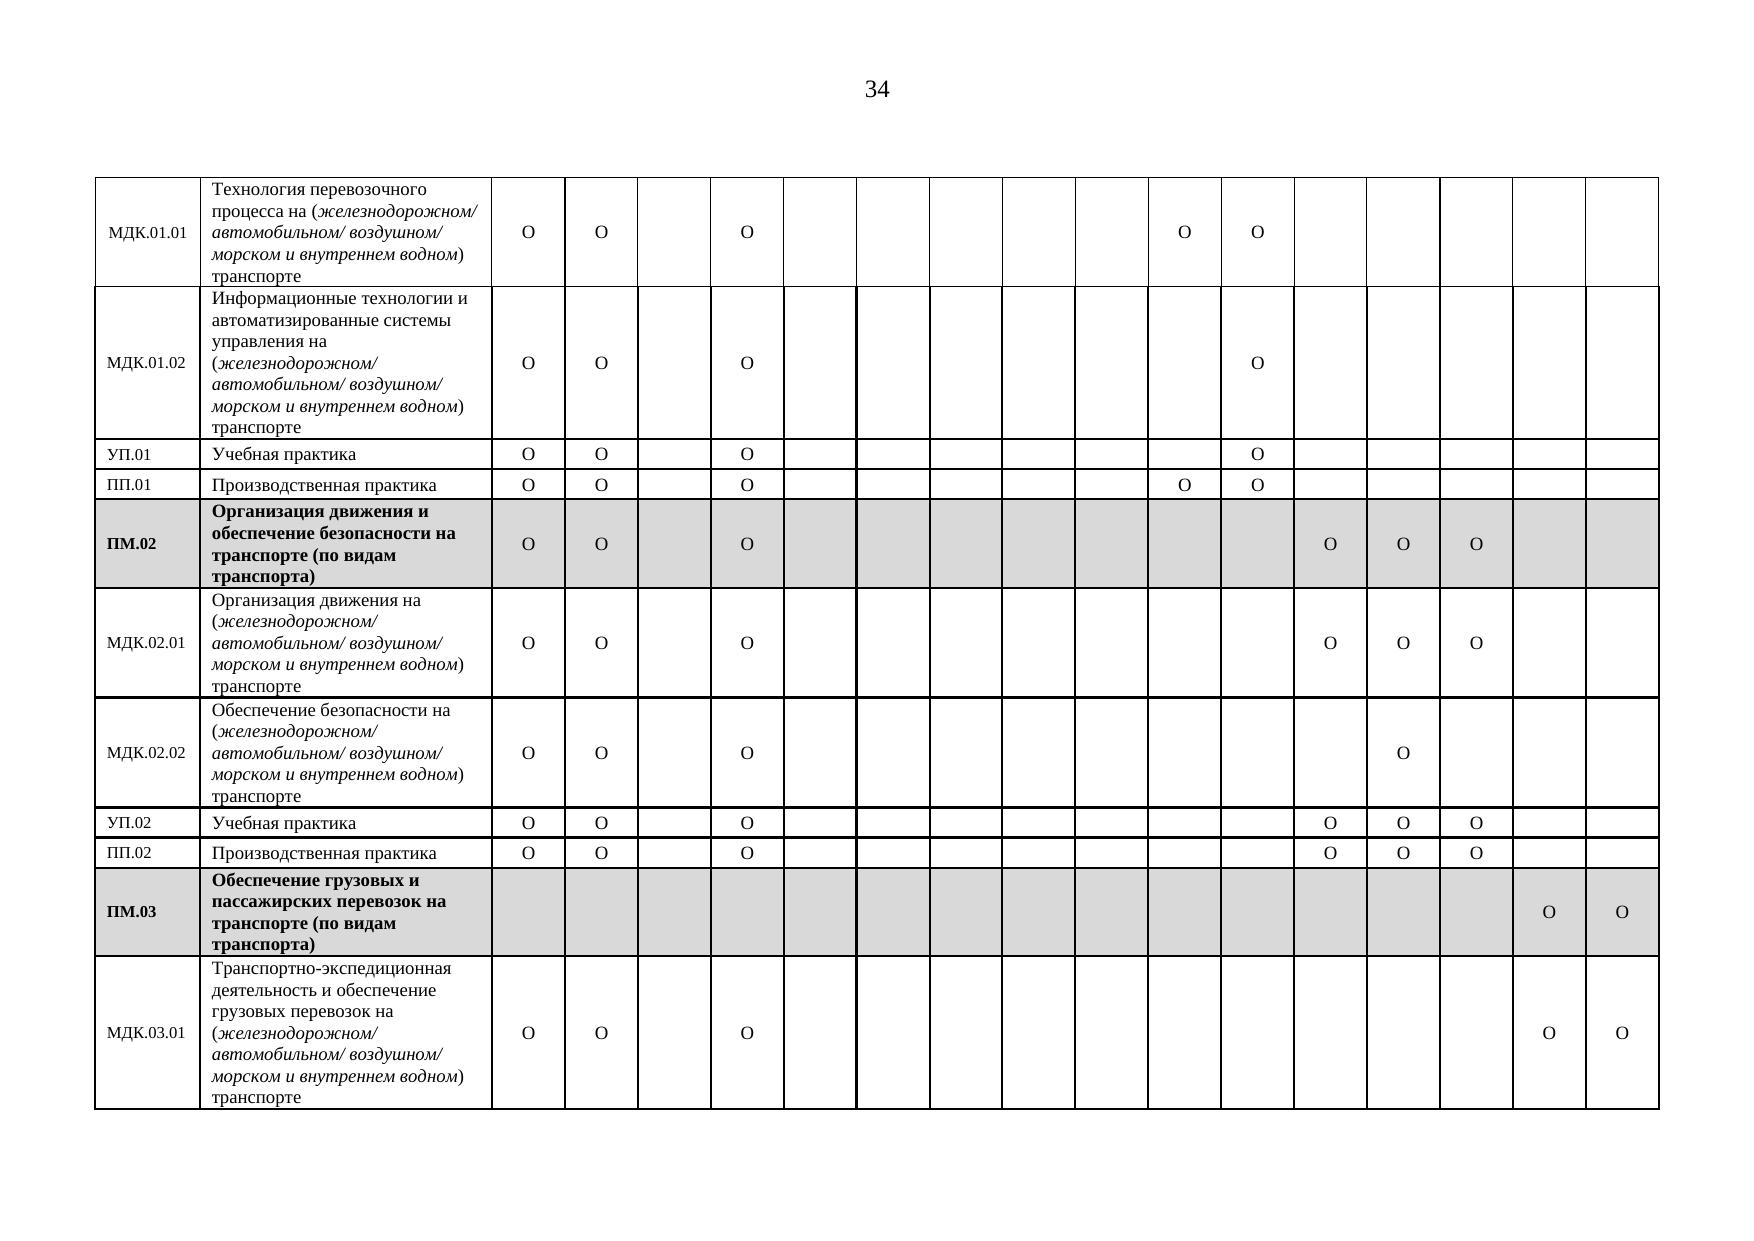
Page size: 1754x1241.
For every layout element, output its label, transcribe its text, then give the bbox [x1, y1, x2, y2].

table_cell [858, 287, 929, 438]
table_cell О [566, 839, 637, 867]
table_cell [1222, 839, 1293, 867]
table_cell Обеспечение грузовых и пассажирских перевозок на транспорте (по видам транспорта) [201, 869, 491, 955]
table_cell Информационные технологии и автоматизированные системы управления на (железнодорожном/ автомобильном/ воздушном/ морском и внутреннем водном) транспорте [201, 287, 491, 438]
table_cell [1514, 287, 1585, 438]
table_cell О [1295, 589, 1366, 696]
table_cell [1587, 699, 1658, 806]
table_cell О [1222, 287, 1293, 438]
table_cell [638, 178, 710, 286]
table_cell [1003, 178, 1075, 286]
table_cell [931, 287, 1001, 438]
table_cell О [711, 178, 783, 286]
table_cell О [566, 809, 637, 836]
table_cell О [1222, 178, 1294, 286]
table_cell О [1368, 500, 1439, 587]
table_cell [931, 869, 1001, 955]
table_cell [493, 869, 564, 955]
table_cell О [493, 287, 564, 438]
table_cell [931, 809, 1001, 836]
table_cell [639, 809, 710, 836]
table_cell О [1441, 500, 1512, 587]
table_cell [1441, 699, 1512, 806]
table_cell [1222, 869, 1293, 955]
table_cell О [493, 589, 564, 696]
table_cell [785, 809, 855, 836]
table_cell О [1368, 699, 1439, 806]
table_cell ПП.01 [96, 470, 199, 498]
table_cell МДК.02.02 [96, 699, 199, 806]
table_cell [1514, 839, 1585, 867]
table_cell [1295, 178, 1366, 286]
table_cell [1441, 178, 1512, 286]
table_cell УП.01 [96, 440, 199, 468]
table_cell [1587, 589, 1658, 696]
table_cell О [1368, 809, 1439, 836]
table_cell [785, 957, 855, 1108]
table_cell [785, 589, 855, 696]
table_cell [784, 178, 856, 286]
table_cell [1003, 440, 1074, 468]
table_cell [566, 869, 637, 955]
table_cell [639, 957, 710, 1108]
table_cell ПМ.03 [96, 869, 199, 955]
table_cell [1003, 839, 1074, 867]
table_cell [1368, 470, 1439, 498]
table_cell О [1441, 839, 1512, 867]
table_cell [1368, 440, 1439, 468]
table_cell [931, 440, 1001, 468]
table_cell [1514, 809, 1585, 836]
table_cell [1222, 500, 1293, 587]
table_cell [1295, 287, 1366, 438]
table_cell О [1368, 589, 1439, 696]
table_cell Обеспечение безопасности на (железнодорожном/ автомобильном/ воздушном/ морском и внутреннем водном) транспорте [201, 699, 491, 806]
table_cell О [492, 178, 564, 286]
table_cell О [712, 839, 783, 867]
table_cell [931, 589, 1001, 696]
table_cell МДК.01.02 [96, 287, 199, 438]
table_cell Организация движения на (железнодорожном/ автомобильном/ воздушном/ морском и внутреннем водном) транспорте [201, 589, 491, 696]
table_cell [1003, 470, 1074, 498]
table_cell О [712, 809, 783, 836]
table_cell [712, 869, 783, 955]
table_cell О [1587, 869, 1658, 955]
table_cell [1149, 839, 1220, 867]
table_cell [785, 470, 855, 498]
table_cell [1149, 589, 1220, 696]
table_cell [858, 470, 929, 498]
table_cell О [493, 809, 564, 836]
table_cell [931, 957, 1001, 1108]
table_cell [858, 957, 929, 1108]
table_cell [858, 869, 929, 955]
table_cell [1149, 500, 1220, 587]
table_cell [1441, 470, 1512, 498]
table_cell О [493, 839, 564, 867]
table_cell О [1149, 470, 1220, 498]
table_cell [1514, 699, 1585, 806]
table_cell О [712, 440, 783, 468]
table_cell [1076, 869, 1147, 955]
table_cell [639, 440, 710, 468]
table_cell [1076, 699, 1147, 806]
table_cell Организация движения и обеспечение безопасности на транспорте (по видам транспорта) [201, 500, 491, 587]
table_cell [1149, 957, 1220, 1108]
table_cell О [712, 287, 783, 438]
table_cell О [566, 699, 637, 806]
table_cell О [1295, 500, 1366, 587]
table_cell [1149, 809, 1220, 836]
table_cell [1295, 470, 1366, 498]
table_cell [1441, 440, 1512, 468]
table_cell [858, 699, 929, 806]
table_cell [1587, 809, 1658, 836]
table_cell О [566, 440, 637, 468]
table_cell О [1295, 839, 1366, 867]
table_cell О [493, 957, 564, 1108]
table_cell [1222, 589, 1293, 696]
table_cell [931, 500, 1001, 587]
table_cell [1003, 957, 1074, 1108]
table_cell МДК.01.01 [96, 178, 200, 286]
table_cell ПП.02 [96, 839, 199, 867]
table_cell [931, 699, 1001, 806]
table_cell О [493, 440, 564, 468]
table_cell О [566, 589, 637, 696]
table_cell [1441, 287, 1512, 438]
table_cell [785, 839, 855, 867]
table_cell [1003, 589, 1074, 696]
table_cell [639, 839, 710, 867]
table_cell ПМ.02 [96, 500, 199, 587]
table_cell [857, 178, 929, 286]
table_cell [858, 440, 929, 468]
table_cell [639, 287, 710, 438]
table_cell О [1587, 957, 1658, 1108]
table_cell [1441, 957, 1512, 1108]
table_cell О [1368, 839, 1439, 867]
table_cell [1587, 470, 1658, 498]
table_cell Учебная практика [201, 440, 491, 468]
table_cell [930, 178, 1002, 286]
table_cell [1003, 287, 1074, 438]
table_cell О [493, 699, 564, 806]
table_cell [1295, 699, 1366, 806]
table_cell О [712, 500, 783, 587]
table_cell [1076, 839, 1147, 867]
table_cell О [1441, 809, 1512, 836]
table_cell [639, 699, 710, 806]
table_cell Производственная практика [201, 839, 491, 867]
table_cell О [566, 957, 637, 1108]
table_cell О [1514, 869, 1585, 955]
table_cell [1586, 178, 1658, 286]
table_cell О [566, 500, 637, 587]
table_cell О [712, 699, 783, 806]
table_cell [1076, 957, 1147, 1108]
table_cell О [1514, 957, 1585, 1108]
table_cell [1149, 869, 1220, 955]
table_cell [1587, 287, 1658, 438]
table_cell [1368, 287, 1439, 438]
table_cell [931, 470, 1001, 498]
table_cell [1368, 869, 1439, 955]
table_cell Производственная практика [201, 470, 491, 498]
table_cell [1003, 500, 1074, 587]
table_cell [1367, 178, 1439, 286]
table_cell О [1149, 178, 1221, 286]
table_cell УП.02 [96, 809, 199, 836]
table_cell [858, 589, 929, 696]
table_cell [1003, 809, 1074, 836]
table_cell [1003, 869, 1074, 955]
table_cell [1295, 440, 1366, 468]
table_cell [639, 869, 710, 955]
table_cell [1076, 809, 1147, 836]
table_cell Технология перевозочного процесса на (железнодорожном/ автомобильном/ воздушном/ морском и внутреннем водном) транспорте [201, 178, 491, 286]
table_cell [785, 869, 855, 955]
table_cell [1587, 500, 1658, 587]
table_cell [1514, 500, 1585, 587]
table_cell [1513, 178, 1585, 286]
table_cell [1368, 957, 1439, 1108]
table_cell О [493, 500, 564, 587]
table_cell Транспортно-экспедиционная деятельность и обеспечение грузовых перевозок на (железнодорожном/ автомобильном/ воздушном/ морском и внутреннем водном) транспорте [201, 957, 491, 1108]
table_cell [785, 287, 855, 438]
table_cell [1441, 869, 1512, 955]
table_cell [1514, 440, 1585, 468]
table_cell [1222, 957, 1293, 1108]
table_cell [639, 470, 710, 498]
table_cell [639, 589, 710, 696]
table_cell О [712, 957, 783, 1108]
table_cell [1222, 809, 1293, 836]
table_cell [1587, 839, 1658, 867]
table_cell [785, 699, 855, 806]
table_cell [1076, 440, 1147, 468]
table_cell [1514, 589, 1585, 696]
table_cell [1076, 589, 1147, 696]
table_cell [785, 440, 855, 468]
table_cell [858, 500, 929, 587]
table_cell О [566, 470, 637, 498]
table_cell О [712, 589, 783, 696]
table_cell [858, 809, 929, 836]
table_cell [1295, 957, 1366, 1108]
table_cell О [566, 287, 637, 438]
table_cell О [566, 178, 637, 286]
table_cell МДК.02.01 [96, 589, 199, 696]
table_cell МДК.03.01 [96, 957, 199, 1108]
table_cell [1149, 440, 1220, 468]
table_cell [1003, 699, 1074, 806]
table_cell [1076, 470, 1147, 498]
table_cell [858, 839, 929, 867]
table_cell [639, 500, 710, 587]
table_cell [1076, 178, 1148, 286]
table_cell О [1222, 470, 1293, 498]
table_cell О [1441, 589, 1512, 696]
table_cell [1514, 470, 1585, 498]
table_cell [1076, 500, 1147, 587]
table_cell [1587, 440, 1658, 468]
table_cell [1149, 287, 1220, 438]
table_cell О [493, 470, 564, 498]
table_cell [931, 839, 1001, 867]
table_cell О [1222, 440, 1293, 468]
table_cell [1149, 699, 1220, 806]
table_cell [1295, 869, 1366, 955]
table_cell [1076, 287, 1147, 438]
table_cell Учебная практика [201, 809, 491, 836]
table_cell [785, 500, 855, 587]
table_cell [1222, 699, 1293, 806]
table_cell О [1295, 809, 1366, 836]
table_cell О [712, 470, 783, 498]
